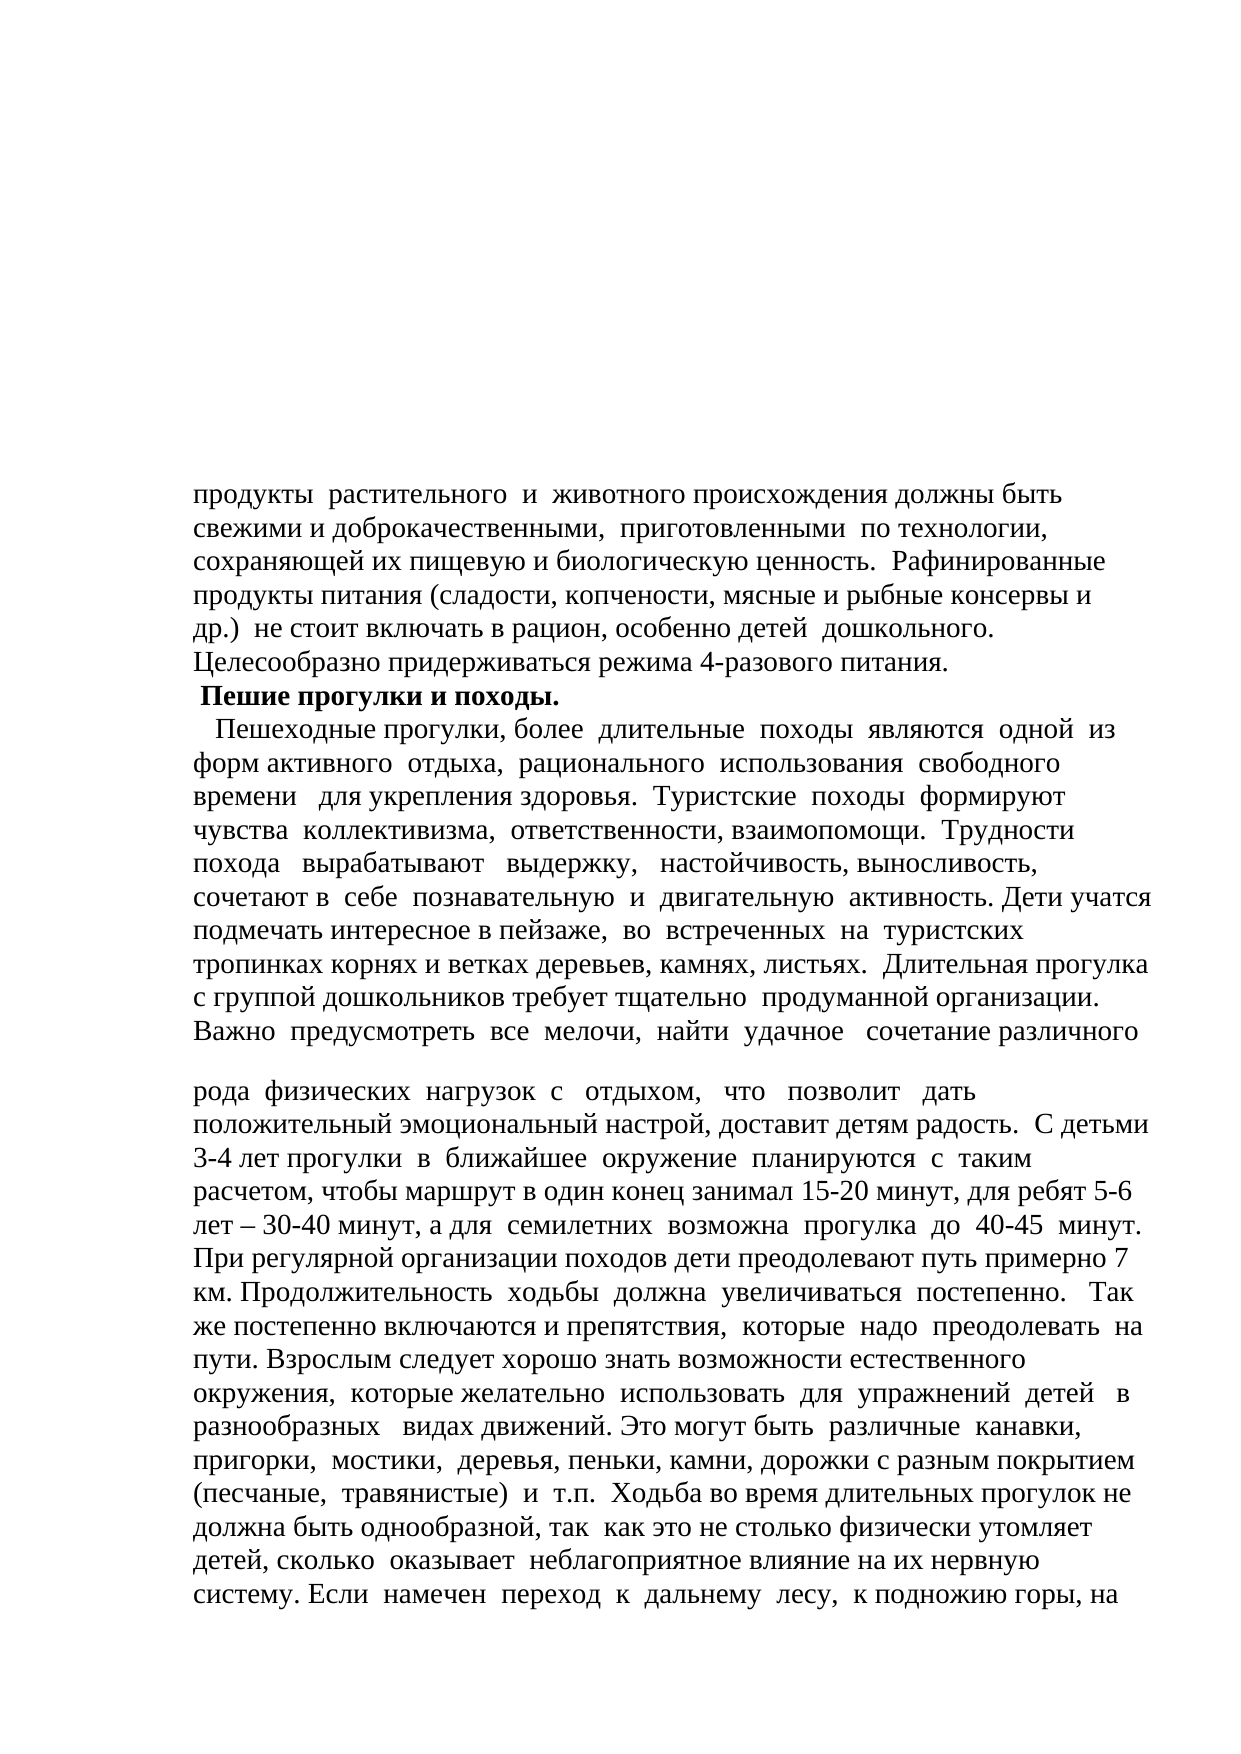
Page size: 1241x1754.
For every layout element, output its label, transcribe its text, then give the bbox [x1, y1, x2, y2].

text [193, 476, 1152, 644]
text Пешеходные прогулки, более длительные походы являются одной из форм активного отдыха, рационального использования свободного времени для укрепления здоровья. Туристские походы формируют чувства коллективизма, ответственности, взаимопомощи. Трудности похода вырабатывают выдержку, настойчивость, выносливость, сочетают в себе познавательную и двигательную активность. Дети учатся подмечать интересное в пейзаже, во встреченных на туристских тропинках корнях и ветках деревьев, камнях, листьях. Длительная прогулка с группой дошкольников требует тщательно продуманной организации. Важно предусмотреть все мелочи, найти удачное сочетание различного [193, 711, 1152, 1047]
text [193, 1073, 1152, 1609]
text Целесообразно придерживаться режима 4-разового питания. [193, 644, 1152, 678]
text Пешие прогулки и походы. [193, 678, 1152, 711]
